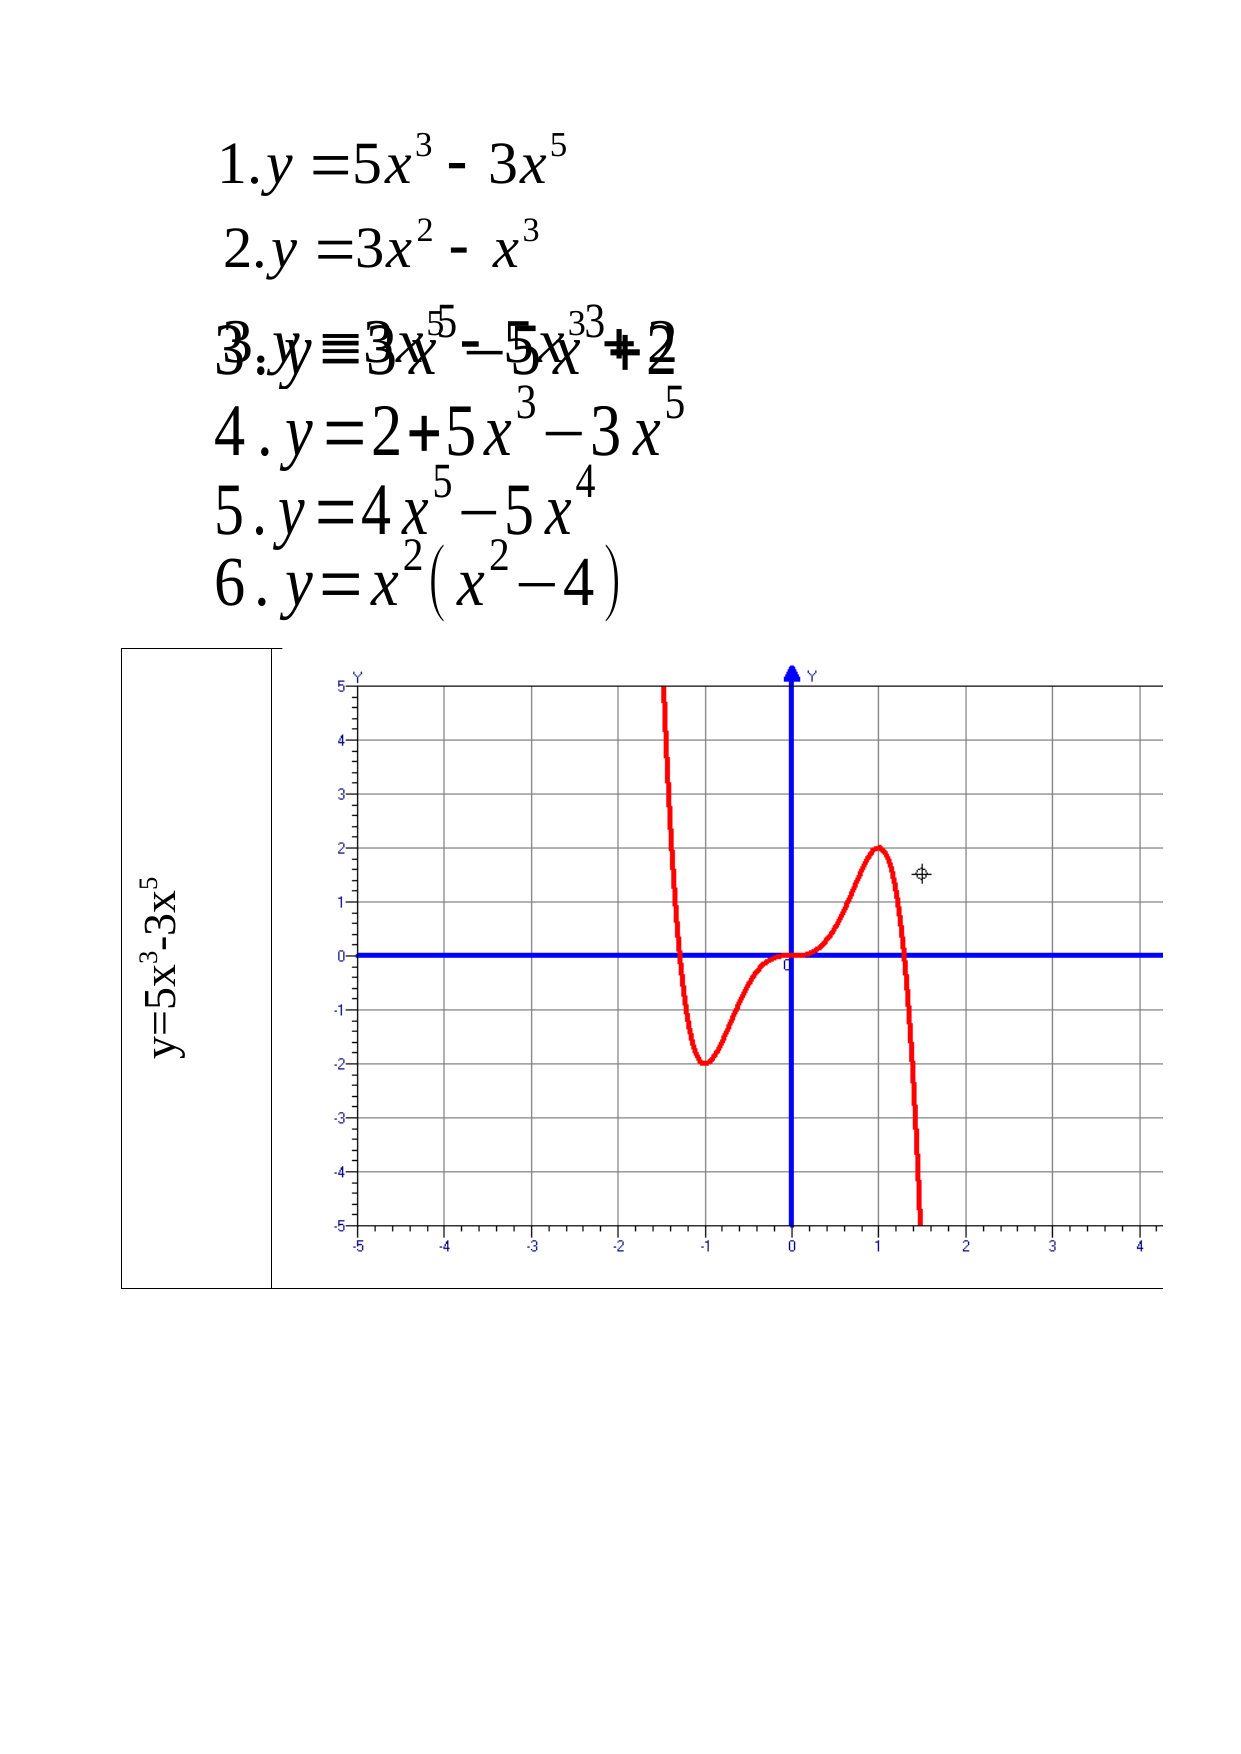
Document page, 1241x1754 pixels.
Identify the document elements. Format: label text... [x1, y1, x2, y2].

table_header y=5x3-3x5 [122, 649, 271, 1288]
table_header [272, 649, 282, 1288]
picture [282, 648, 1163, 1288]
